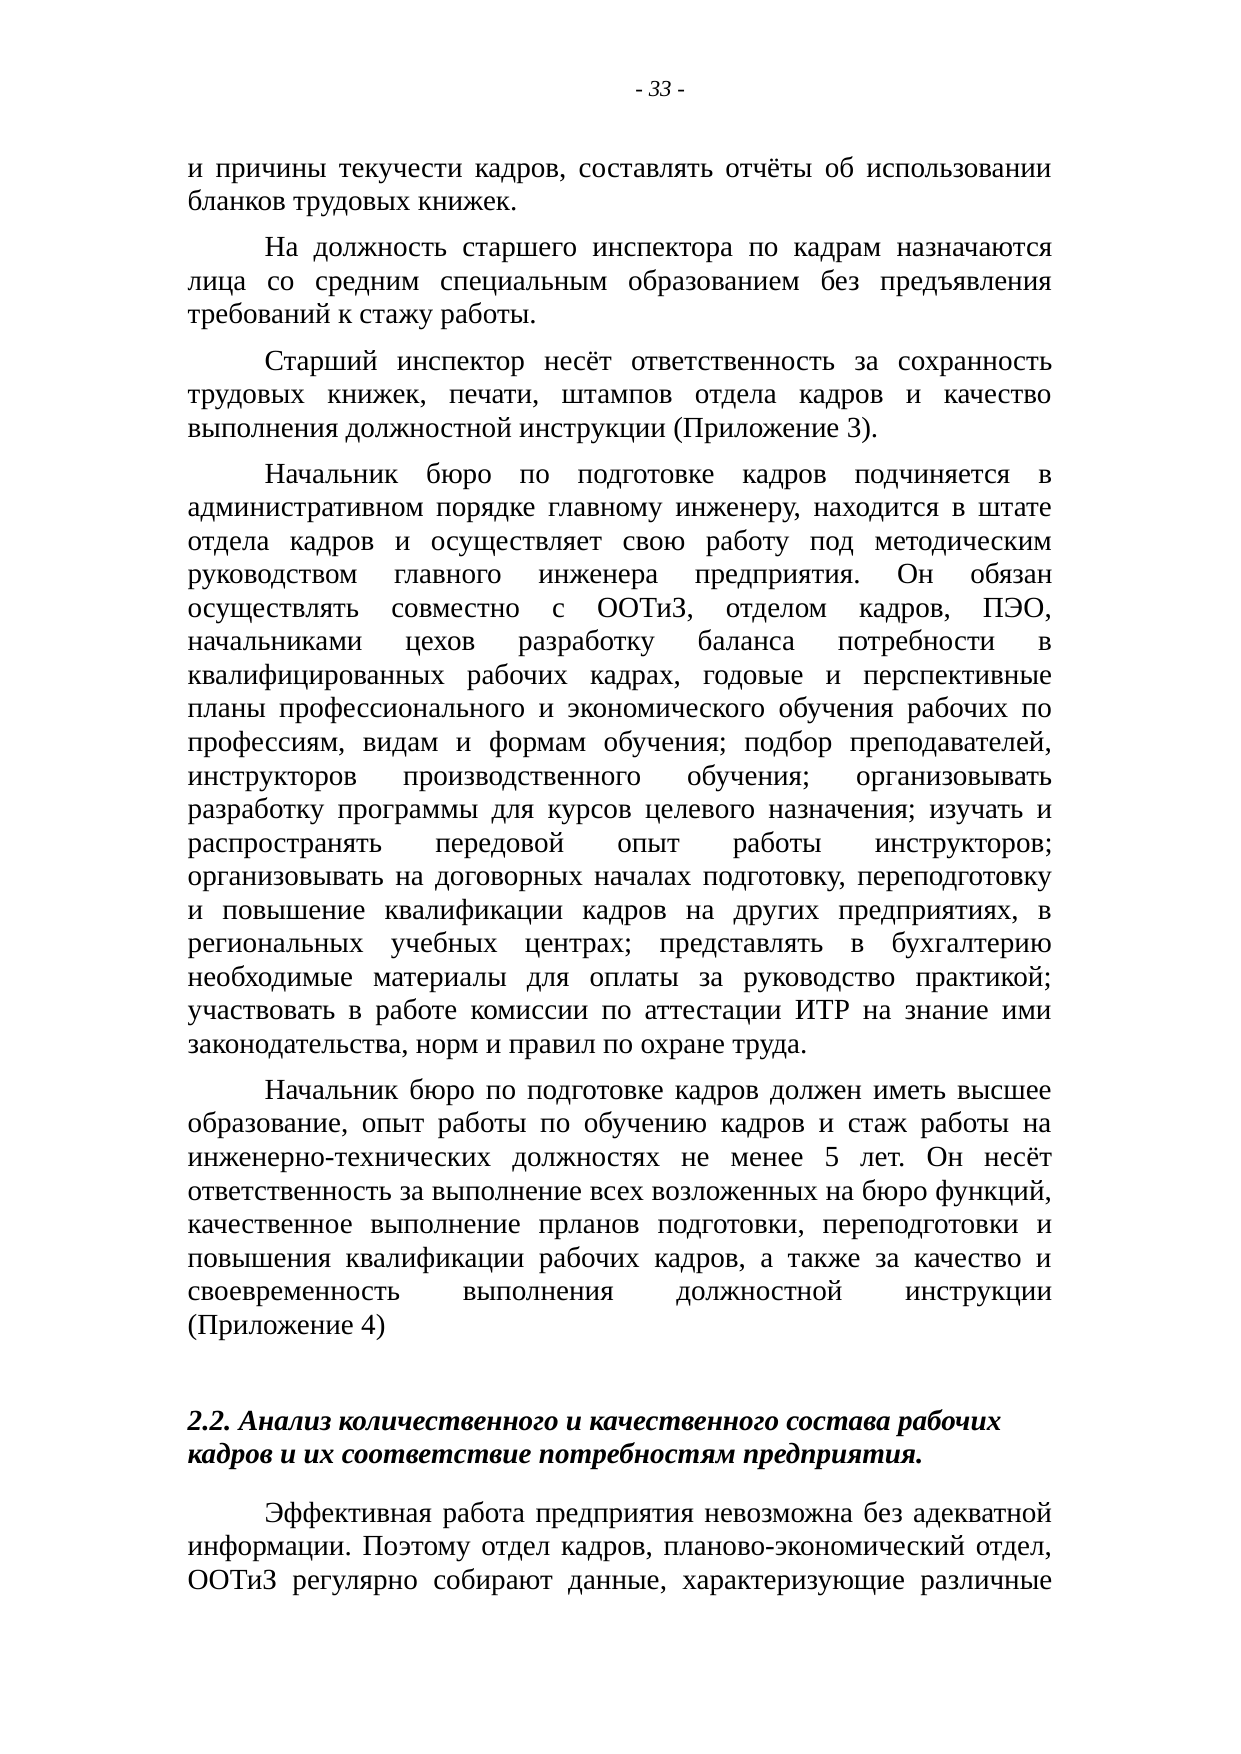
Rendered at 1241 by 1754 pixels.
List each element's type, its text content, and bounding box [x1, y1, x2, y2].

text Начальник бюро по подготовке кадров должен иметь высшее образование, опыт работы по обучению кадров и стаж работы на инженерно-технических должностях не менее 5 лет. Он несёт ответственность за выполнение всех возложенных на бюро функций, качественное выполнение прланов подготовки, переподготовки и повышения квалификации рабочих кадров, а также за качество и своевременность выполнения должностной инструкции (Приложение 4) [187, 1072, 1053, 1340]
text Старший инспектор несёт ответственность за сохранность трудовых книжек, печати, штампов отдела кадров и качество выполнения должностной инструкции (Приложение 3). [187, 343, 1053, 443]
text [187, 150, 1053, 217]
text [187, 1495, 1053, 1596]
text На должность старшего инспектора по кадрам назначаются лица со средним специальным образованием без предъявления требований к стажу работы. [187, 229, 1053, 330]
text Начальник бюро по подготовке кадров подчиняется в административном порядке главному инженеру, находится в штате отдела кадров и осуществляет свою работу под методическим руководством главного инженера предприятия. Он обязан осуществлять совместно с ООТиЗ, отделом кадров, ПЭО, начальниками цехов разработку баланса потребности в квалифицированных рабочих кадрах, годовые и перспективные планы профессионального и экономического обучения рабочих по профессиям, видам и формам обучения; подбор преподавателей, инструкторов производственного обучения; организовывать разработку программы для курсов целевого назначения; изучать и распространять передовой опыт работы инструкторов; организовывать на договорных началах подготовку, переподготовку и повышение квалификации кадров на других предприятиях, в региональных учебных центрах; представлять в бухгалтерию необходимые материалы для оплаты за руководство практикой; участвовать в работе комиссии по аттестации ИТР на знание ими законодательства, норм и правил по охране труда. [187, 456, 1053, 1059]
subtitle 2.2. Анализ количественного и качественного состава рабочих кадров и их соответствие потребностям предприятия. [187, 1403, 1053, 1470]
